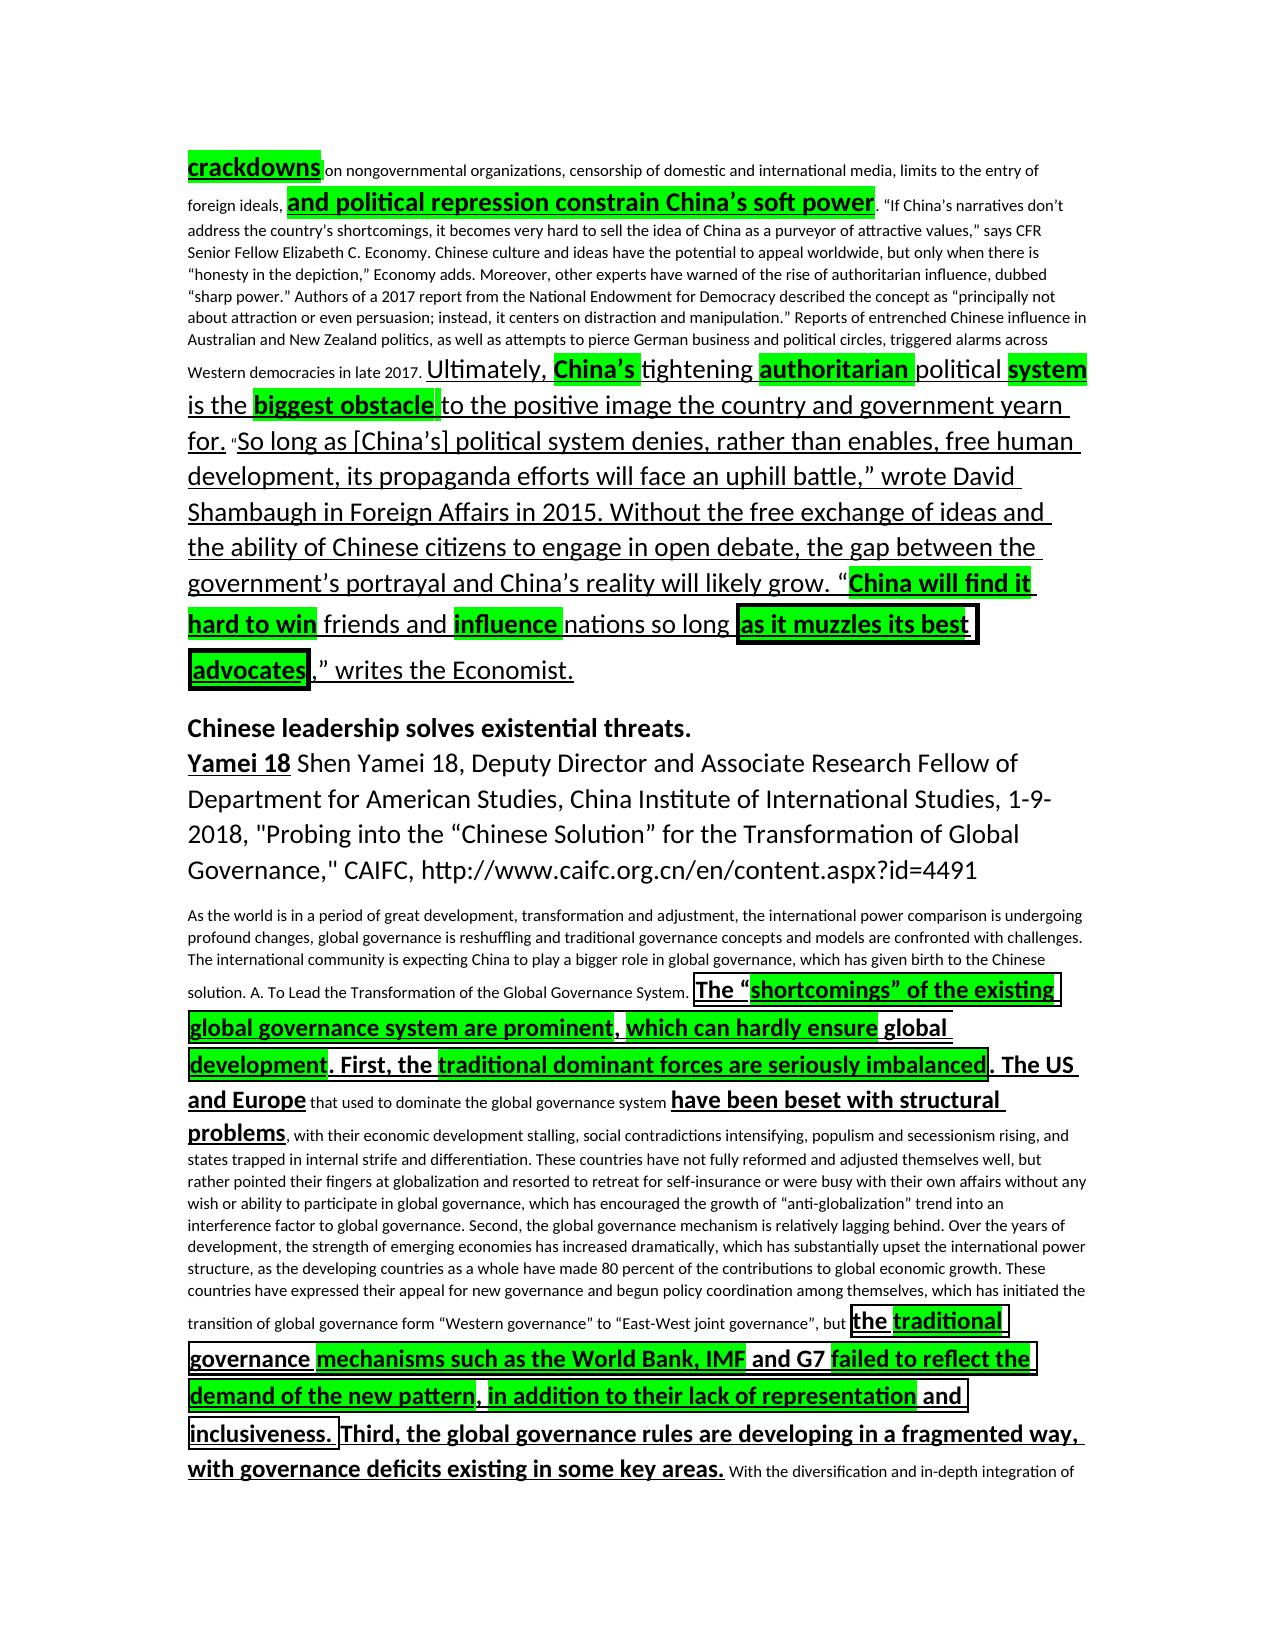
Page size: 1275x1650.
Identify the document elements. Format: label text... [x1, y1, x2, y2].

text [187, 906, 1087, 1483]
text Yamei 18 Shen Yamei 18, Deputy Director and Associate Research Fellow of Department for American Studies, China Institute of International Studies, 1-9-2018, "Probing into the “Chinese Solution” for the Transformation of Global Governance," CAIFC, http://www.caifc.org.cn/en/content.aspx?id=4491 [187, 746, 1087, 886]
subtitle Chinese leadership solves existential threats. [187, 711, 1087, 744]
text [187, 150, 1087, 691]
